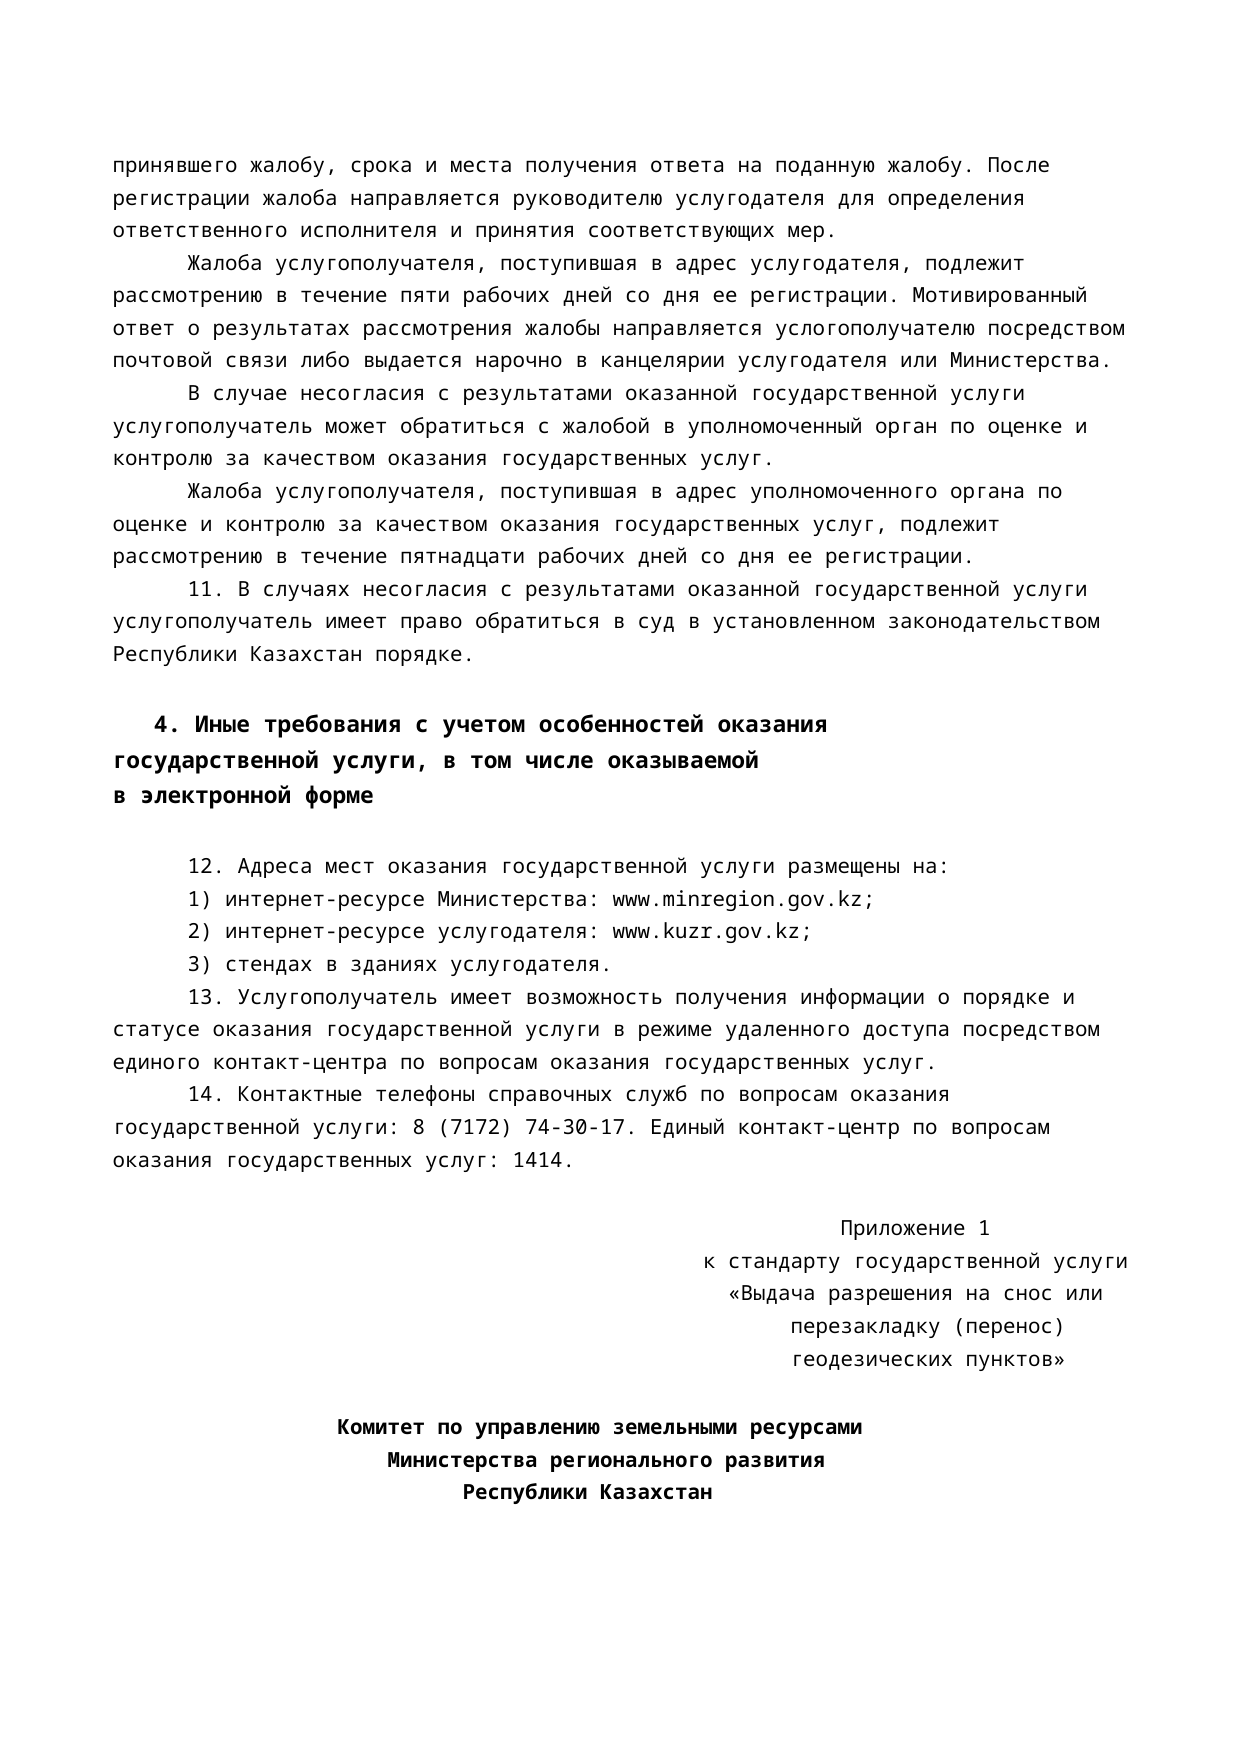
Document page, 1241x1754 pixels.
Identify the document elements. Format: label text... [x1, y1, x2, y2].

text 12. Адреса мест оказания государственной услуги размещены на: 1) интернет-ресурсе Министерства: www.minregion.gov.kz; 2) интернет-ресурсе услугодателя: www.kuzr.gov.kz; 3) стендах в зданиях услугодателя. 13. Услугополучатель имеет возможность получения информации о порядке и статусе оказания государственной услуги в режиме удаленного доступа посредством единого контакт-центра по вопросам оказания государственных услуг. 14. Контактные телефоны справочных служб по вопросам оказания государственной услуги: 8 (7172) 74-30-17. Единый контакт-центр по вопросам оказания государственных услуг: 1414. [112, 851, 1128, 1173]
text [112, 150, 1128, 667]
text Комитет по управлению земельными ресурсами Министерства регионального развития Республики Казахстан [112, 1412, 1128, 1506]
text 4. Иные требования с учетом особенностей оказания государственной услуги, в том числе оказываемой в электронной форме [112, 708, 1128, 811]
text Приложение 1 к стандарту государственной услуги «Выдача разрешения на снос или перезакладку (перенос) геодезических пунктов» [112, 1213, 1128, 1372]
